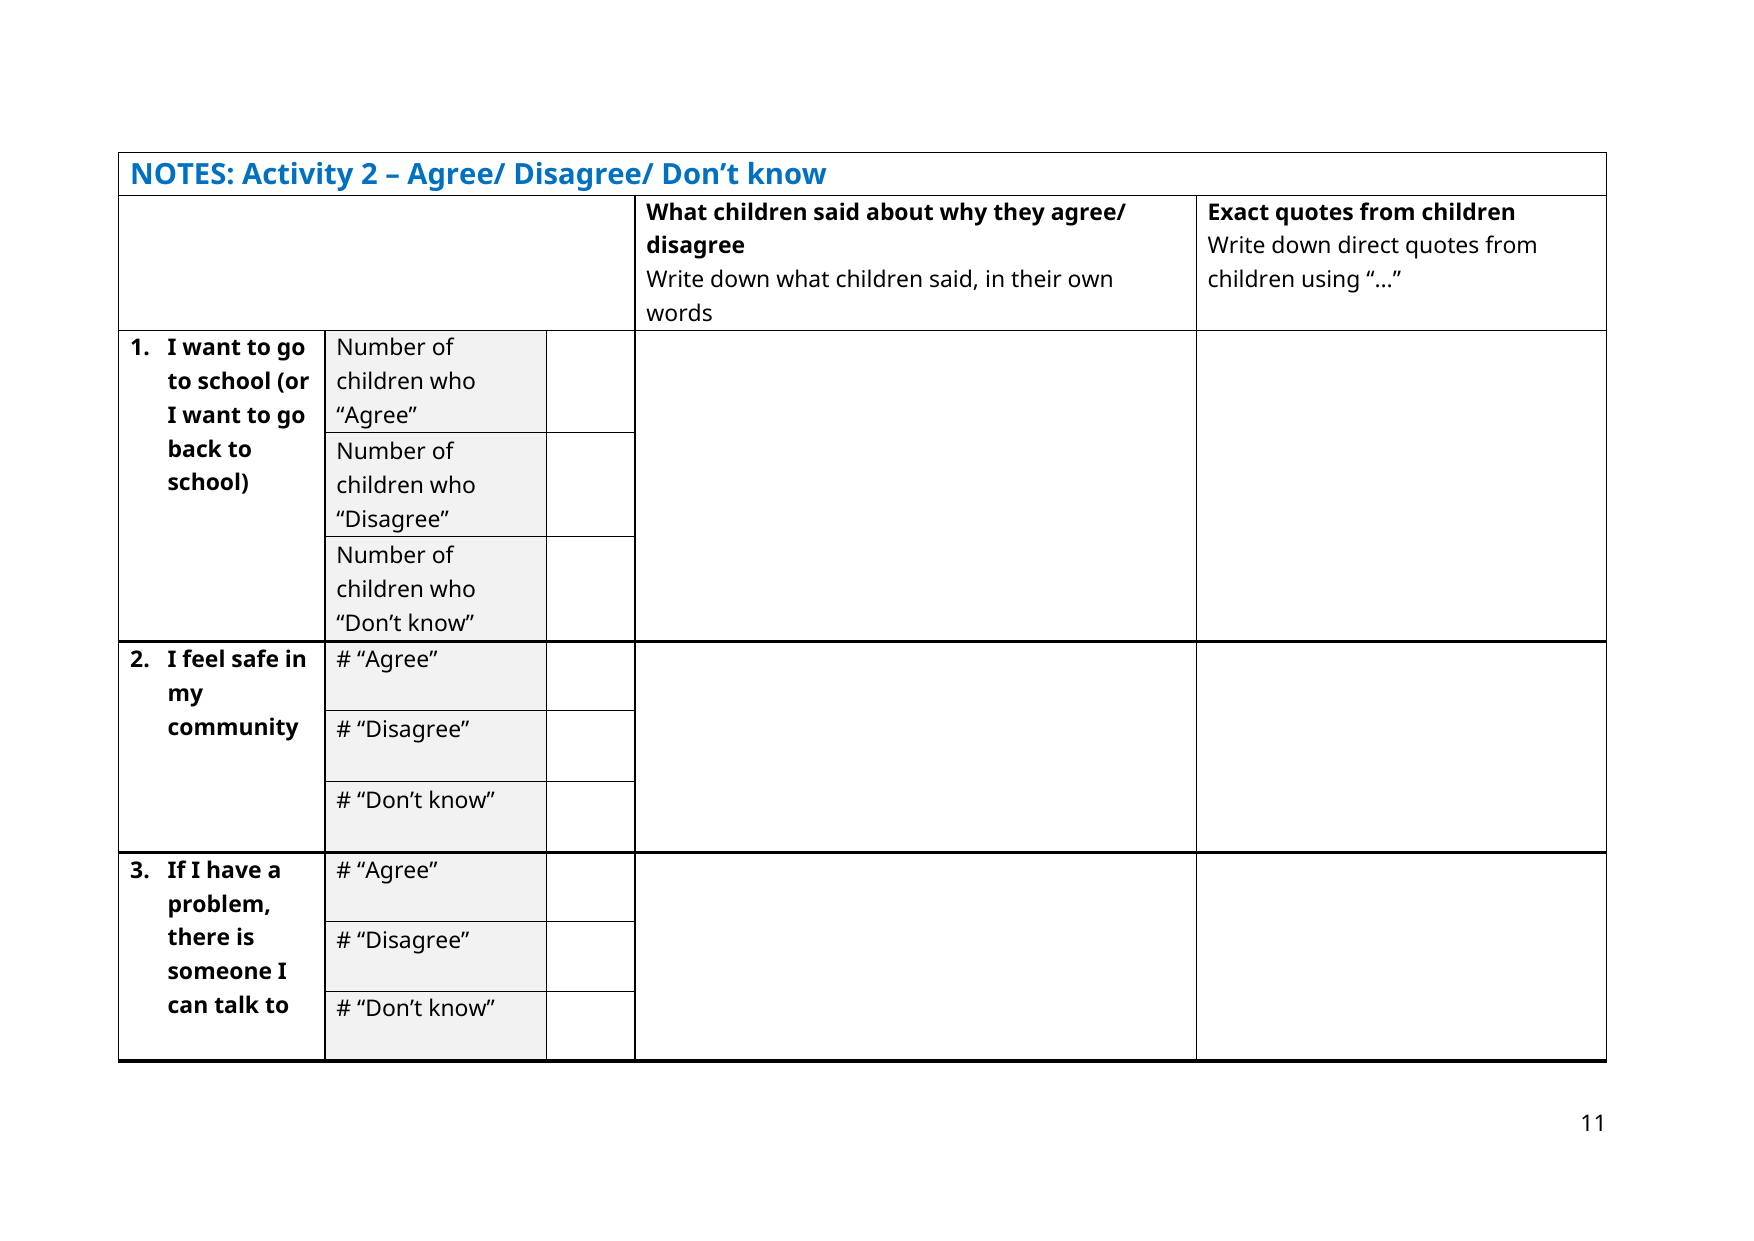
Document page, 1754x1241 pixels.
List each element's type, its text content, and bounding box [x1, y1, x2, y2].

table_cell # “Agree” [326, 643, 546, 710]
table_cell [547, 433, 634, 536]
table_cell [1197, 854, 1606, 1059]
table_cell # “Disagree” [326, 711, 546, 781]
table_cell Exact quotes from children Write down direct quotes from children using “…” [1197, 196, 1606, 330]
table_header NOTES: Activity 2 – Agree/ Disagree/ Don’t know [119, 153, 1606, 195]
table_cell [547, 992, 634, 1059]
table_cell If I have a problem, there is someone I can talk to [119, 854, 324, 1059]
table_cell What children said about why they agree/ disagree Write down what children said, in their own words [636, 196, 1196, 330]
table_cell [547, 643, 634, 710]
table_cell # “Don’t know” [326, 992, 546, 1059]
table_cell # “Agree” [326, 854, 546, 921]
table_cell [636, 331, 1196, 640]
table_cell [1197, 643, 1606, 851]
table_cell [547, 922, 634, 991]
table_cell [547, 537, 634, 640]
table_cell # “Disagree” [326, 922, 546, 991]
table_cell I feel safe in my community [119, 643, 324, 851]
table_cell Number of children who “Disagree” [326, 433, 546, 536]
table_cell [547, 782, 634, 851]
table_cell Number of children who “Don’t know” [326, 537, 546, 640]
table_cell [547, 854, 634, 921]
table_cell [636, 643, 1196, 851]
table_cell [119, 196, 634, 330]
table_cell I want to go to school (or I want to go back to school) [119, 331, 324, 640]
table_cell [636, 854, 1196, 1059]
table_cell [1197, 331, 1606, 640]
table_cell [547, 331, 634, 432]
table_cell [547, 711, 634, 781]
table_cell Number of children who “Agree” [326, 331, 546, 432]
table_cell # “Don’t know” [326, 782, 546, 851]
